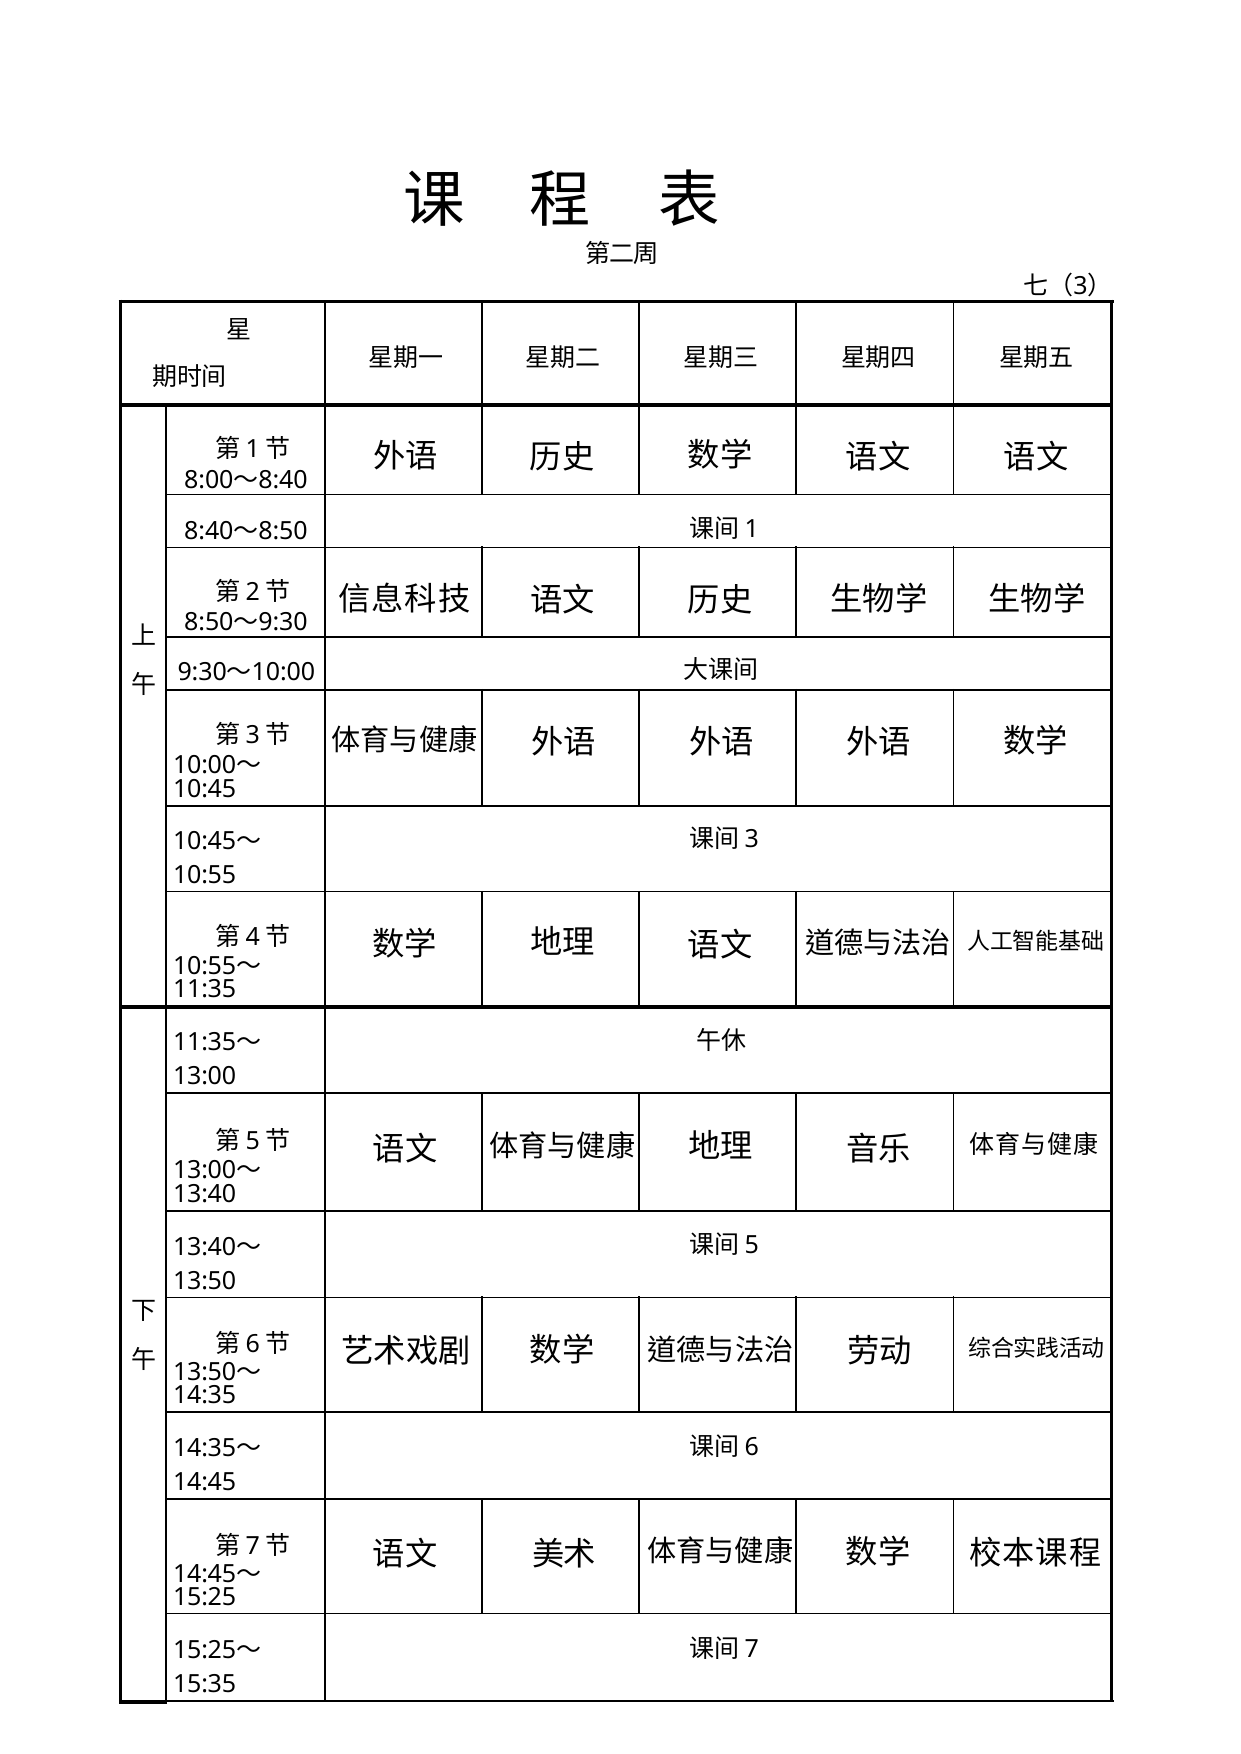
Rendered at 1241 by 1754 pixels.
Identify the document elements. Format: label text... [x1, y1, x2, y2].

table_cell 第7节 14:45～15:25 [167, 1500, 324, 1612]
table_cell 课间7 [326, 1614, 1110, 1700]
table_cell 道德与法治 [640, 1298, 795, 1411]
table_cell 8:40～8:50 [167, 495, 324, 546]
table_cell 历史 [483, 407, 638, 493]
table_cell 生物学 [797, 548, 953, 636]
table_cell 语文 [326, 1094, 481, 1210]
table_cell 人工智能基础 [954, 892, 1110, 1005]
table_cell 大课间 [326, 638, 1110, 689]
table_header 星期二 [483, 303, 638, 403]
table_header 星期时间 [122, 303, 324, 403]
table_cell 地理 [483, 892, 638, 1005]
table_cell 下 午 [122, 1009, 165, 1700]
table_cell 14:35～14:45 [167, 1413, 324, 1498]
table_cell 体育与健康 [954, 1094, 1110, 1210]
table_cell 体育与健康 [483, 1094, 638, 1210]
table_cell 体育与健康 [640, 1500, 795, 1612]
table_cell 美术 [483, 1500, 638, 1612]
table_cell 体育与健康 [326, 691, 481, 805]
table_cell 10:45～10:55 [167, 807, 324, 891]
table_cell 13:40～13:50 [167, 1212, 324, 1296]
table_cell 上 午 [122, 407, 165, 1005]
table_cell 第5节 13:00～13:40 [167, 1094, 324, 1210]
table_cell 道德与法治 [797, 892, 953, 1005]
table_header 星期五 [954, 303, 1110, 403]
table_cell 地理 [640, 1094, 795, 1210]
table_cell 第1节 8:00～8:40 [167, 407, 324, 493]
table_cell 第2节 8:50～9:30 [167, 548, 324, 636]
table_cell 语文 [954, 407, 1110, 493]
text 七（3） [120, 273, 1112, 299]
table_cell 外语 [326, 407, 481, 493]
table_cell 语文 [640, 892, 795, 1005]
table_cell 课间5 [326, 1212, 1110, 1296]
table_cell 语文 [326, 1500, 481, 1612]
table_header 星期三 [640, 303, 795, 403]
table_cell 午休 [326, 1009, 1110, 1092]
table_cell 15:25～15:35 [167, 1614, 324, 1700]
table_cell 第4节 10:55～11:35 [167, 892, 324, 1005]
table_cell 音乐 [797, 1094, 953, 1210]
table_cell 数学 [483, 1298, 638, 1411]
table_cell 信息科技 [326, 548, 481, 636]
table_cell 第6节 13:50～14:35 [167, 1298, 324, 1411]
table_cell 语文 [483, 548, 638, 636]
table_cell 综合实践活动 [954, 1298, 1110, 1411]
table_cell 数学 [797, 1500, 953, 1612]
text 第二周 [585, 237, 1116, 269]
table_cell 生物学 [954, 548, 1110, 636]
table_cell 课间6 [326, 1413, 1110, 1498]
table_cell 数学 [954, 691, 1110, 805]
table_cell 数学 [326, 892, 481, 1005]
table_cell 艺术戏剧 [326, 1298, 481, 1411]
table_cell 历史 [640, 548, 795, 636]
table_cell 数学 [640, 407, 795, 493]
table_cell 课间1 [326, 495, 1110, 546]
text 课 程 表 [403, 159, 1116, 237]
table_cell 语文 [797, 407, 953, 493]
table_cell 外语 [640, 691, 795, 805]
table_cell 劳动 [797, 1298, 953, 1411]
table_header 星期四 [797, 303, 953, 403]
table_cell 校本课程 [954, 1500, 1110, 1612]
table_cell 外语 [797, 691, 953, 805]
table_cell 9:30～10:00 [167, 638, 324, 689]
table_header 星期一 [326, 303, 481, 403]
table_cell 第3节 10:00～10:45 [167, 691, 324, 805]
table_cell 11:35～13:00 [167, 1009, 324, 1092]
table_cell 课间3 [326, 807, 1110, 891]
table_cell 外语 [483, 691, 638, 805]
